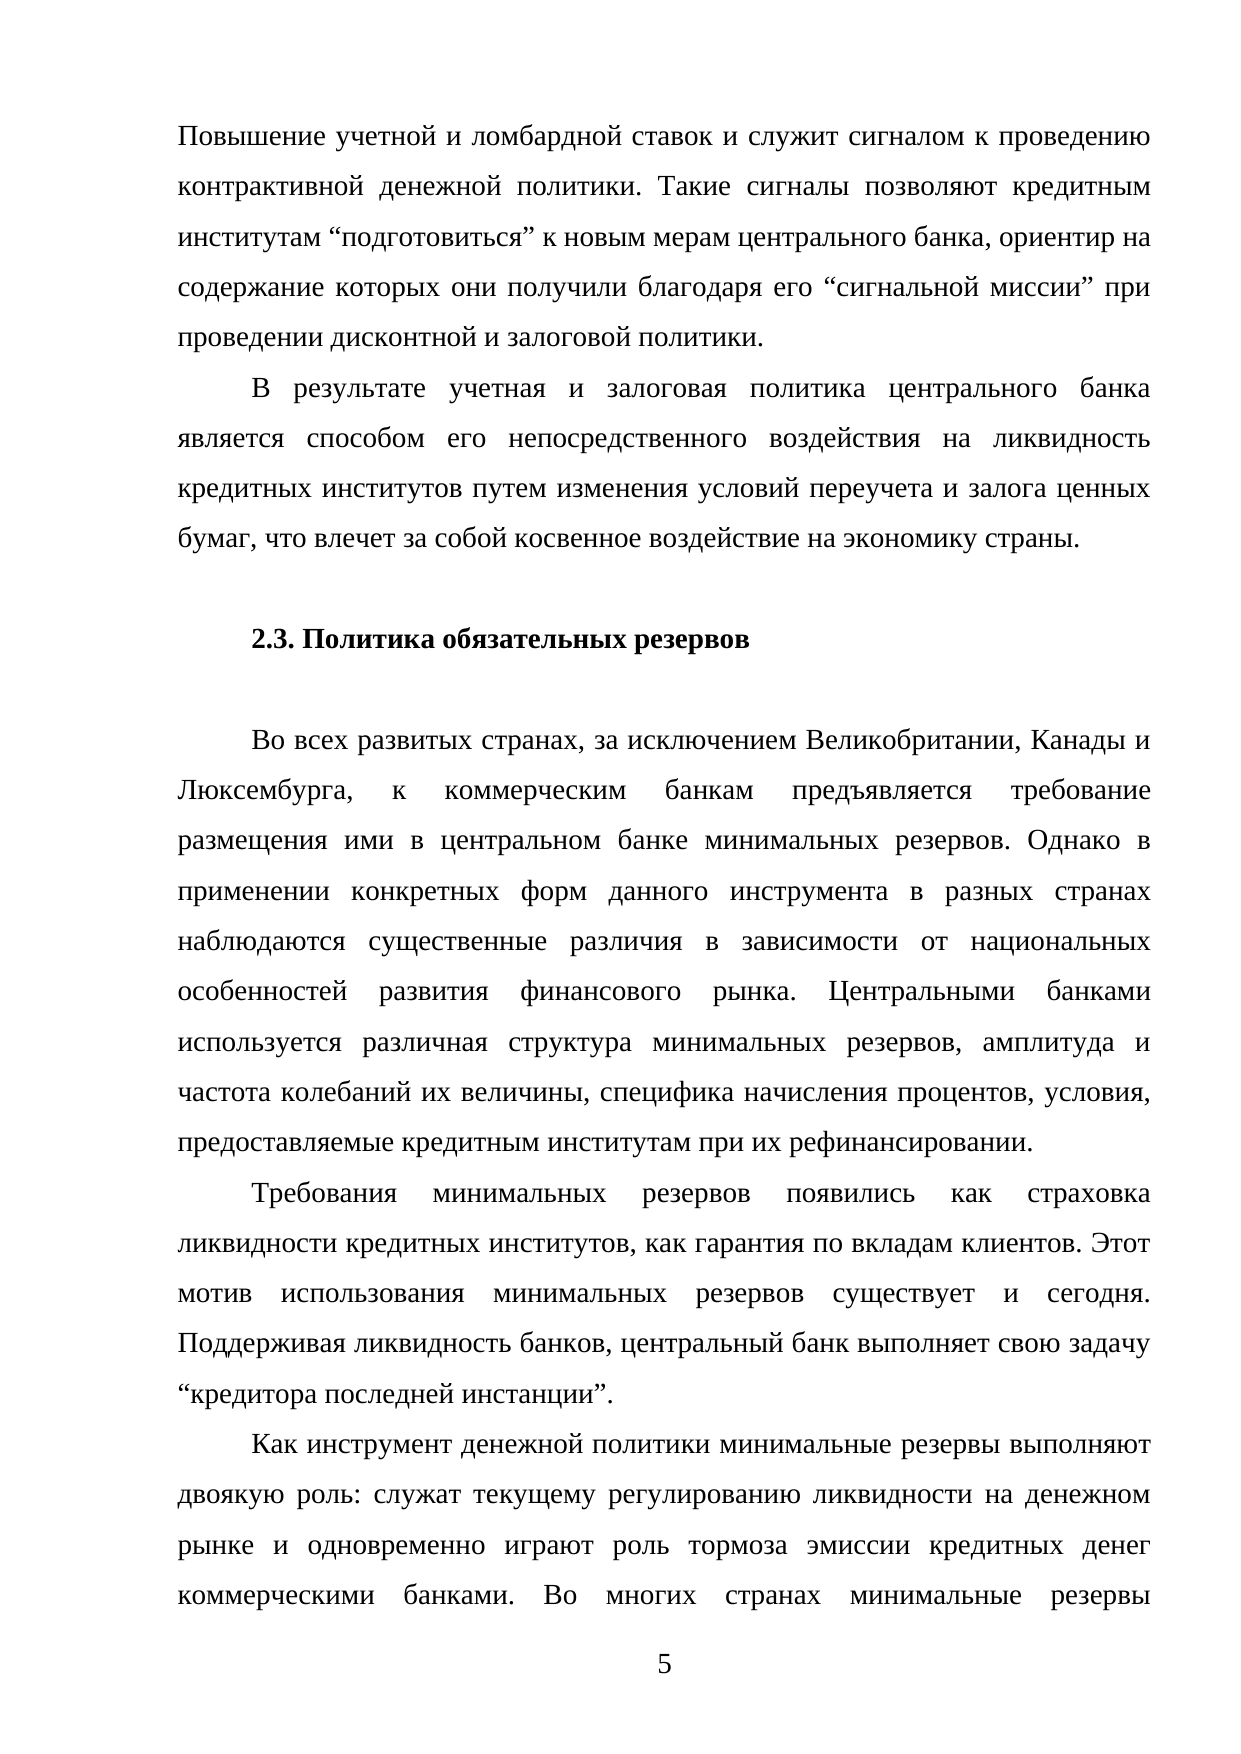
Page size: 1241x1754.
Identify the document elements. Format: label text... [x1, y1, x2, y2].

text 2.3. Политика обязательных резервов [177, 621, 1152, 655]
text В результате учетная и залоговая политика центрального банка является способом его непосредственного воздействия на ликвидность кредитных институтов путем изменения условий переучета и залога ценных бумаг, что влечет за собой косвенное воздействие на экономику страны. [177, 370, 1152, 554]
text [177, 118, 1152, 353]
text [177, 1426, 1152, 1611]
text Во всех развитых странах, за исключением Великобритании, Канады и Люксембурга, к коммерческим банкам предъявляется требование размещения ими в центральном банке минимальных резервов. Однако в применении конкретных форм данного инструмента в разных странах наблюдаются существенные различия в зависимости от национальных особенностей развития финансового рынка. Центральными банками используется различная структура минимальных резервов, амплитуда и частота колебаний их величины, специфика начисления процентов, условия, предоставляемые кредитным институтам при их рефинансировании. [177, 722, 1152, 1158]
text Требования минимальных резервов появились как страховка ликвидности кредитных институтов, как гарантия по вкладам клиентов. Этот мотив использования минимальных резервов существует и сегодня. Поддерживая ликвидность банков, центральный банк выполняет свою задачу “кредитора последней инстанции”. [177, 1175, 1152, 1409]
